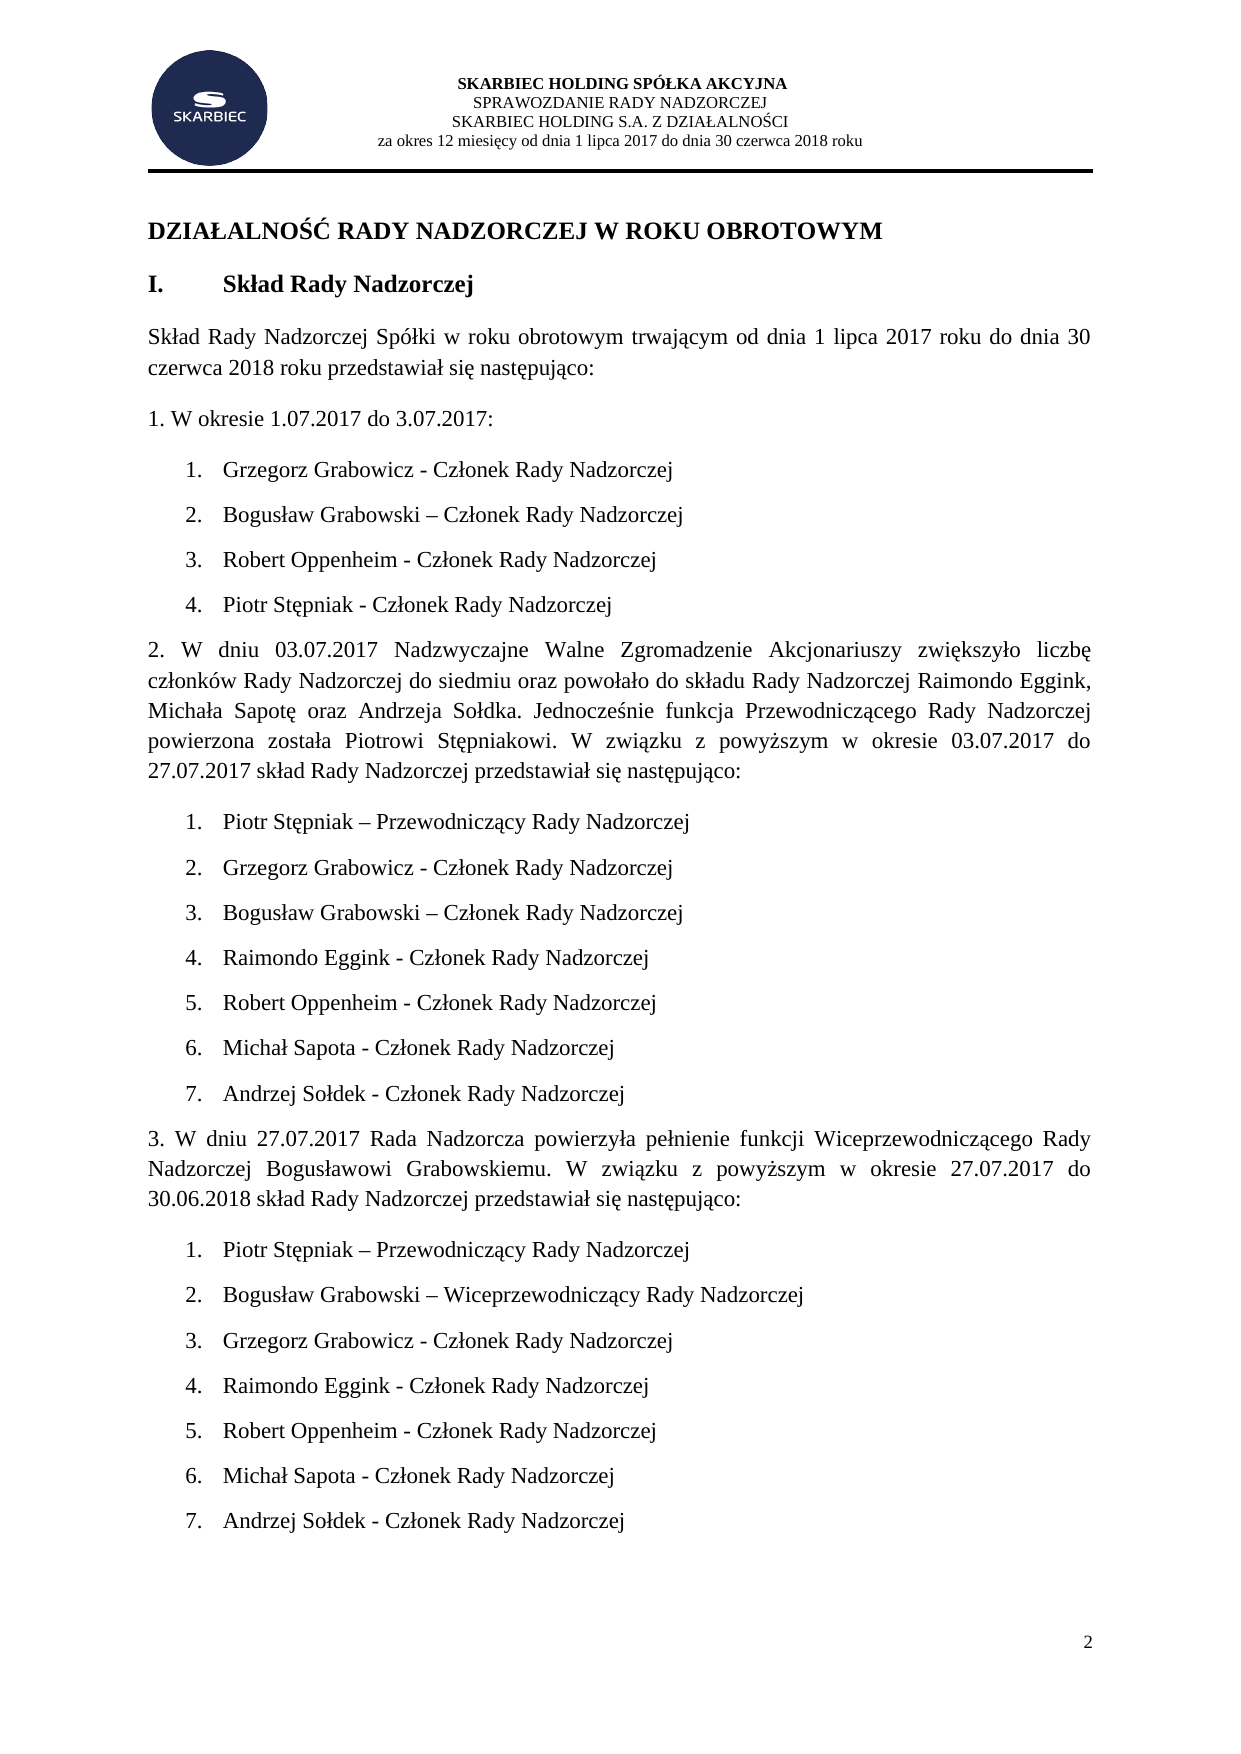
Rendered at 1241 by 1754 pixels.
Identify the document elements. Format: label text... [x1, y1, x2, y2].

text 2. W dniu 03.07.2017 Nadzwyczajne Walne Zgromadzenie Akcjonariuszy zwiększyło liczbę członków Rady Nadzorczej do siedmiu oraz powołało do składu Rady Nadzorczej Raimondo Eggink, Michała Sapotę oraz Andrzeja Sołdka. Jednocześnie funkcja Przewodniczącego Rady Nadzorczej powierzona została Piotrowi Stępniakowi. W związku z powyższym w okresie 03.07.2017 do 27.07.2017 skład Rady Nadzorczej przedstawiał się następująco: [148, 637, 1093, 784]
list Michał Sapota - Członek Rady Nadzorczej [185, 1462, 1093, 1489]
list Robert Oppenheim - Członek Rady Nadzorczej [185, 1417, 1093, 1443]
list Bogusław Grabowski – Członek Rady Nadzorczej [185, 899, 1093, 925]
list Grzegorz Grabowicz - Członek Rady Nadzorczej [185, 456, 1093, 482]
list Michał Sapota - Członek Rady Nadzorczej [185, 1034, 1093, 1061]
list Robert Oppenheim - Członek Rady Nadzorczej [185, 546, 1093, 572]
text 1. W okresie 1.07.2017 do 3.07.2017: [148, 405, 1093, 431]
list Grzegorz Grabowicz - Członek Rady Nadzorczej [185, 1327, 1093, 1353]
text DZIAŁALNOŚĆ RADY NADZORCZEJ W ROKU OBROTOWYM [148, 216, 1093, 244]
list Skład Rady Nadzorczej [148, 269, 1093, 298]
list Piotr Stępniak - Członek Rady Nadzorczej [185, 591, 1093, 618]
list Robert Oppenheim - Członek Rady Nadzorczej [185, 989, 1093, 1016]
list Raimondo Eggink - Członek Rady Nadzorczej [185, 944, 1093, 970]
list Piotr Stępniak – Przewodniczący Rady Nadzorczej [185, 1236, 1093, 1263]
list Piotr Stępniak – Przewodniczący Rady Nadzorczej [185, 808, 1093, 835]
list Bogusław Grabowski – Członek Rady Nadzorczej [185, 501, 1093, 527]
list Grzegorz Grabowicz - Członek Rady Nadzorczej [185, 854, 1093, 880]
picture [151, 50, 268, 166]
list Andrzej Sołdek - Członek Rady Nadzorczej [185, 1508, 1093, 1534]
list Andrzej Sołdek - Członek Rady Nadzorczej [185, 1080, 1093, 1106]
list Raimondo Eggink - Członek Rady Nadzorczej [185, 1372, 1093, 1398]
text 3. W dniu 27.07.2017 Rada Nadzorcza powierzyła pełnienie funkcji Wiceprzewodniczącego Rady Nadzorczej Bogusławowi Grabowskiemu. W związku z powyższym w okresie 27.07.2017 do 30.06.2018 skład Rady Nadzorczej przedstawiał się następująco: [148, 1125, 1093, 1212]
text Skład Rady Nadzorczej Spółki w roku obrotowym trwającym od dnia 1 lipca 2017 roku do dnia 30 czerwca 2018 roku przedstawiał się następująco: [148, 323, 1093, 380]
list Bogusław Grabowski – Wiceprzewodniczący Rady Nadzorczej [185, 1282, 1093, 1308]
